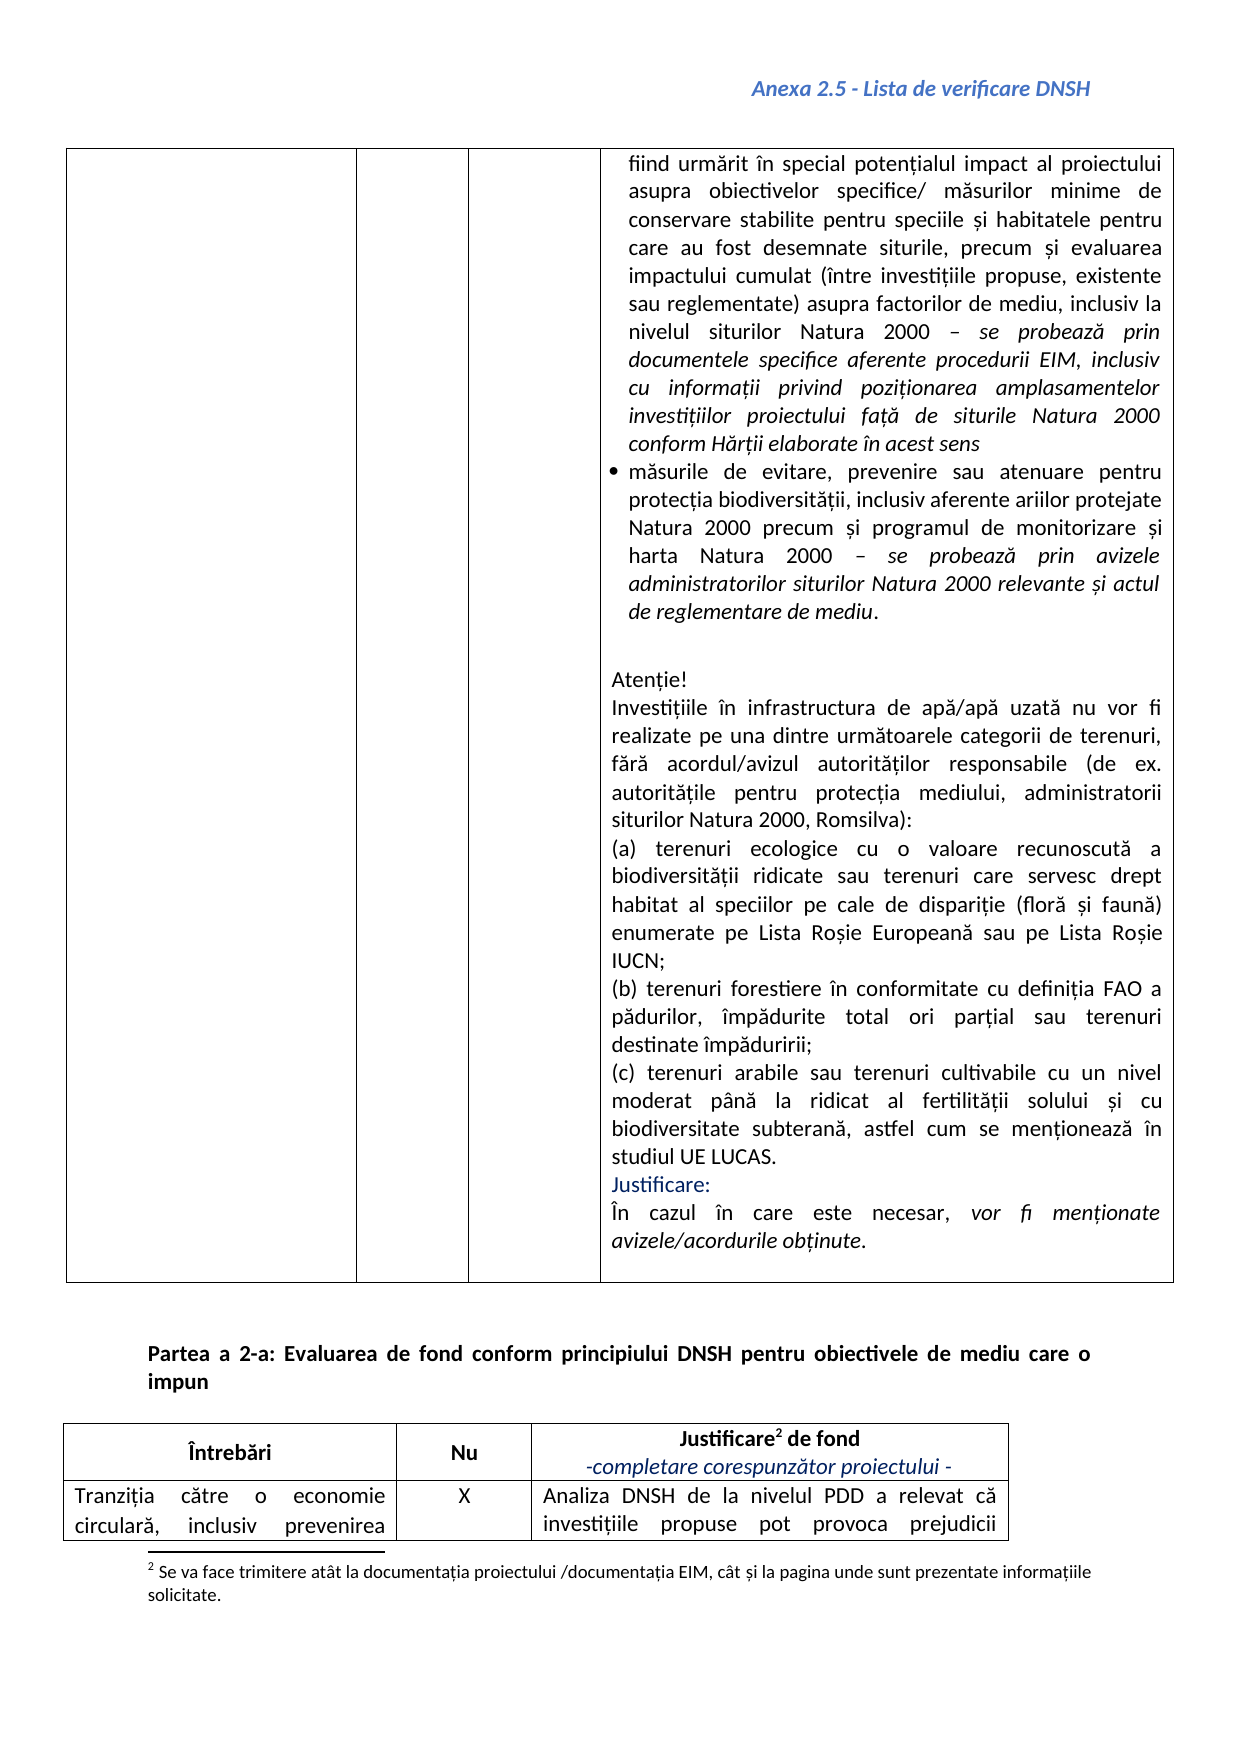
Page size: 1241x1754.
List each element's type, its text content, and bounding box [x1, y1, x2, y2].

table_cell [67, 149, 356, 1282]
table_cell X [469, 149, 600, 1282]
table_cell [601, 149, 1173, 1282]
table_header Nu [397, 1424, 531, 1480]
table_cell X [397, 1481, 531, 1539]
table_header Întrebări [64, 1424, 396, 1480]
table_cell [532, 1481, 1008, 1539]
table_header Justificare de fond -completare corespunzător proiectului - [532, 1424, 1008, 1480]
table_cell [357, 149, 468, 1282]
text Partea a 2-a: Evaluarea de fond conform principiului DNSH pentru obiectivele de mediu care o impun [148, 1339, 1093, 1395]
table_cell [64, 1481, 396, 1539]
